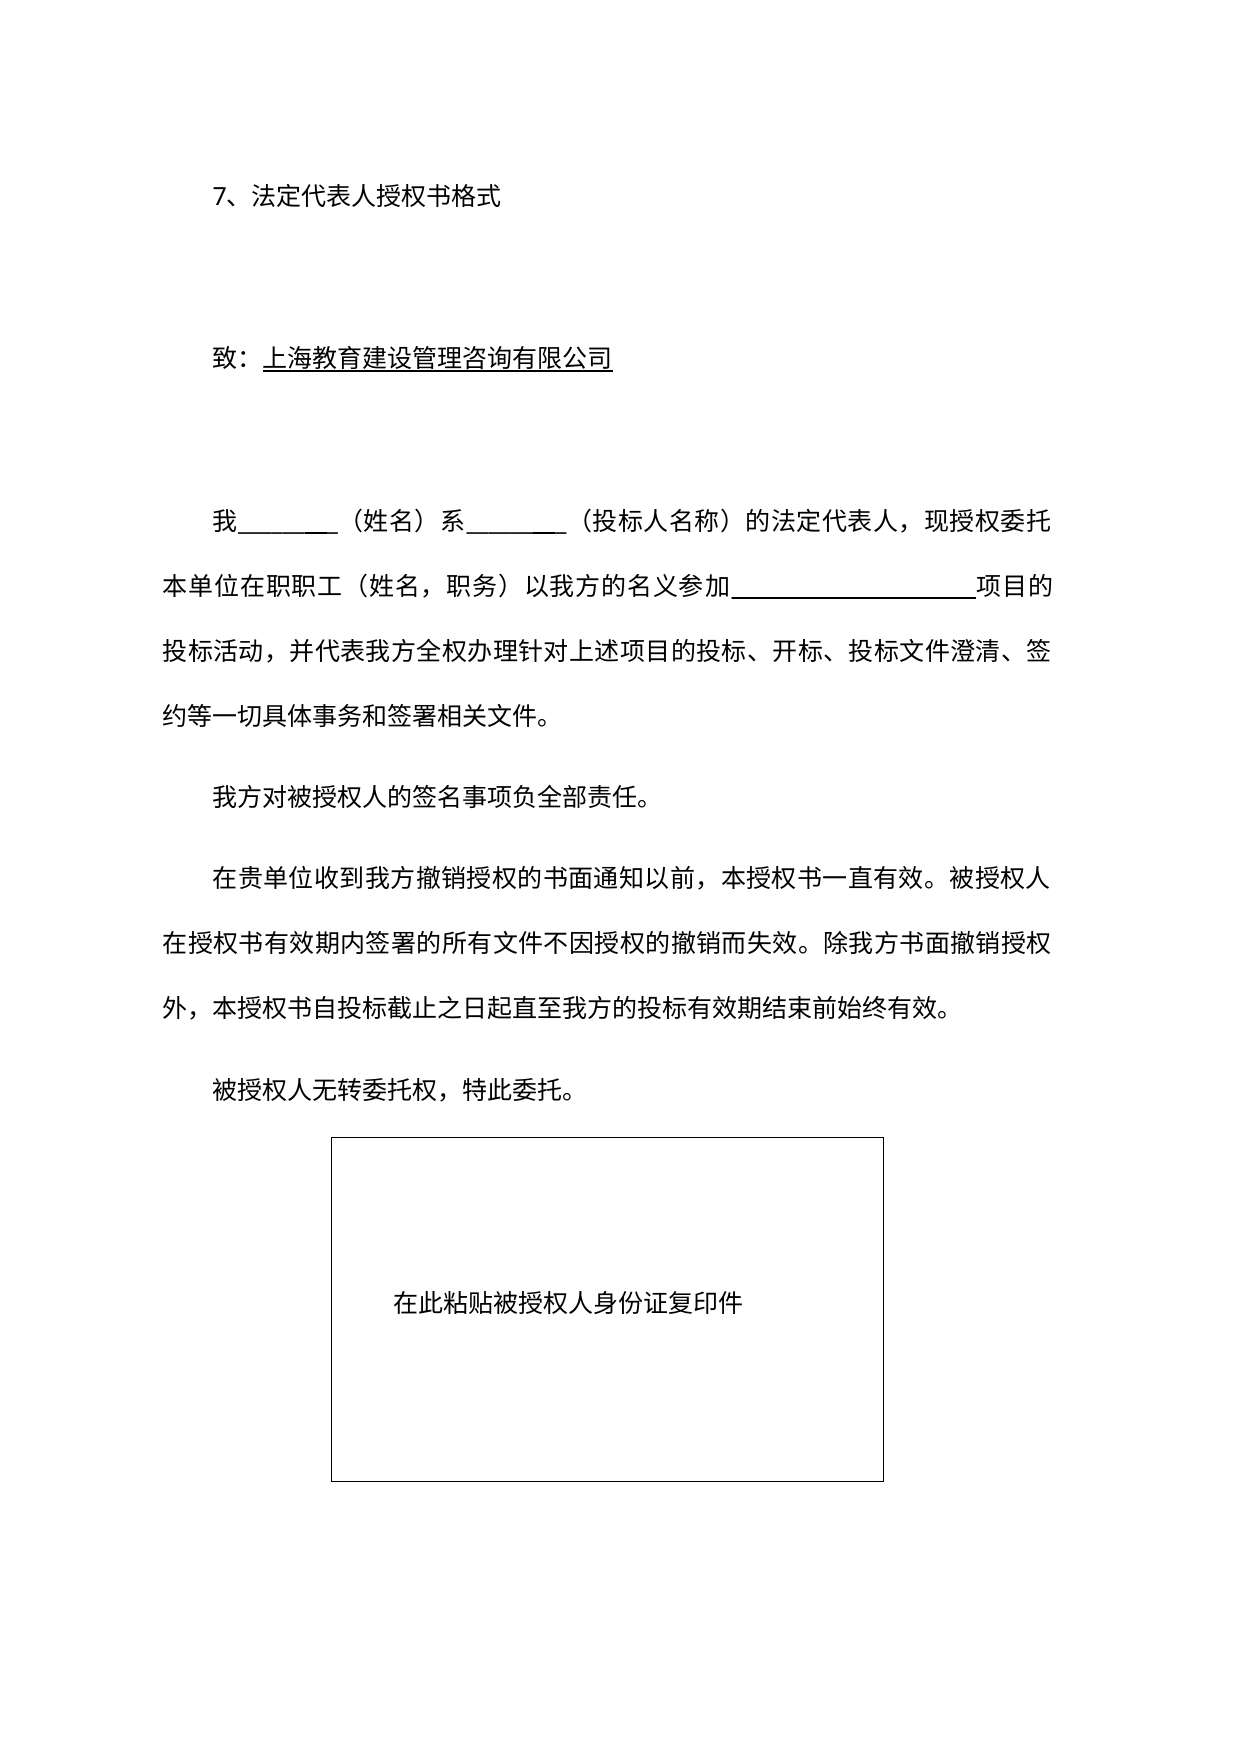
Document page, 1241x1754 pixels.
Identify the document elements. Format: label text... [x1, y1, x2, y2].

text 被授权人无转委托权，特此委托。 [162, 1056, 1053, 1121]
text 我方对被授权人的签名事项负全部责任。 [162, 763, 1053, 828]
text 在贵单位收到我方撤销授权的书面通知以前，本授权书一直有效。被授权人在授权书有效期内签署的所有文件不因授权的撤销而失效。除我方书面撤销授权外，本授权书自投标截止之日起直至我方的投标有效期结束前始终有效。 [162, 844, 1053, 1039]
text 7、法定代表人授权书格式 [162, 162, 1053, 227]
table_header 在此粘贴被授权人身份证复印件 [332, 1138, 883, 1481]
text 我_________（姓名）系_________（投标人名称）的法定代表人，现授权委托本单位在职职工（姓名，职务）以我方的名义参加______________________项目的投标活动，并代表我方全权办理针对上述项目的投标、开标、投标文件澄清、签约等一切具体事务和签署相关文件。 [162, 487, 1053, 747]
text 致：上海教育建设管理咨询有限公司 [162, 324, 1053, 389]
